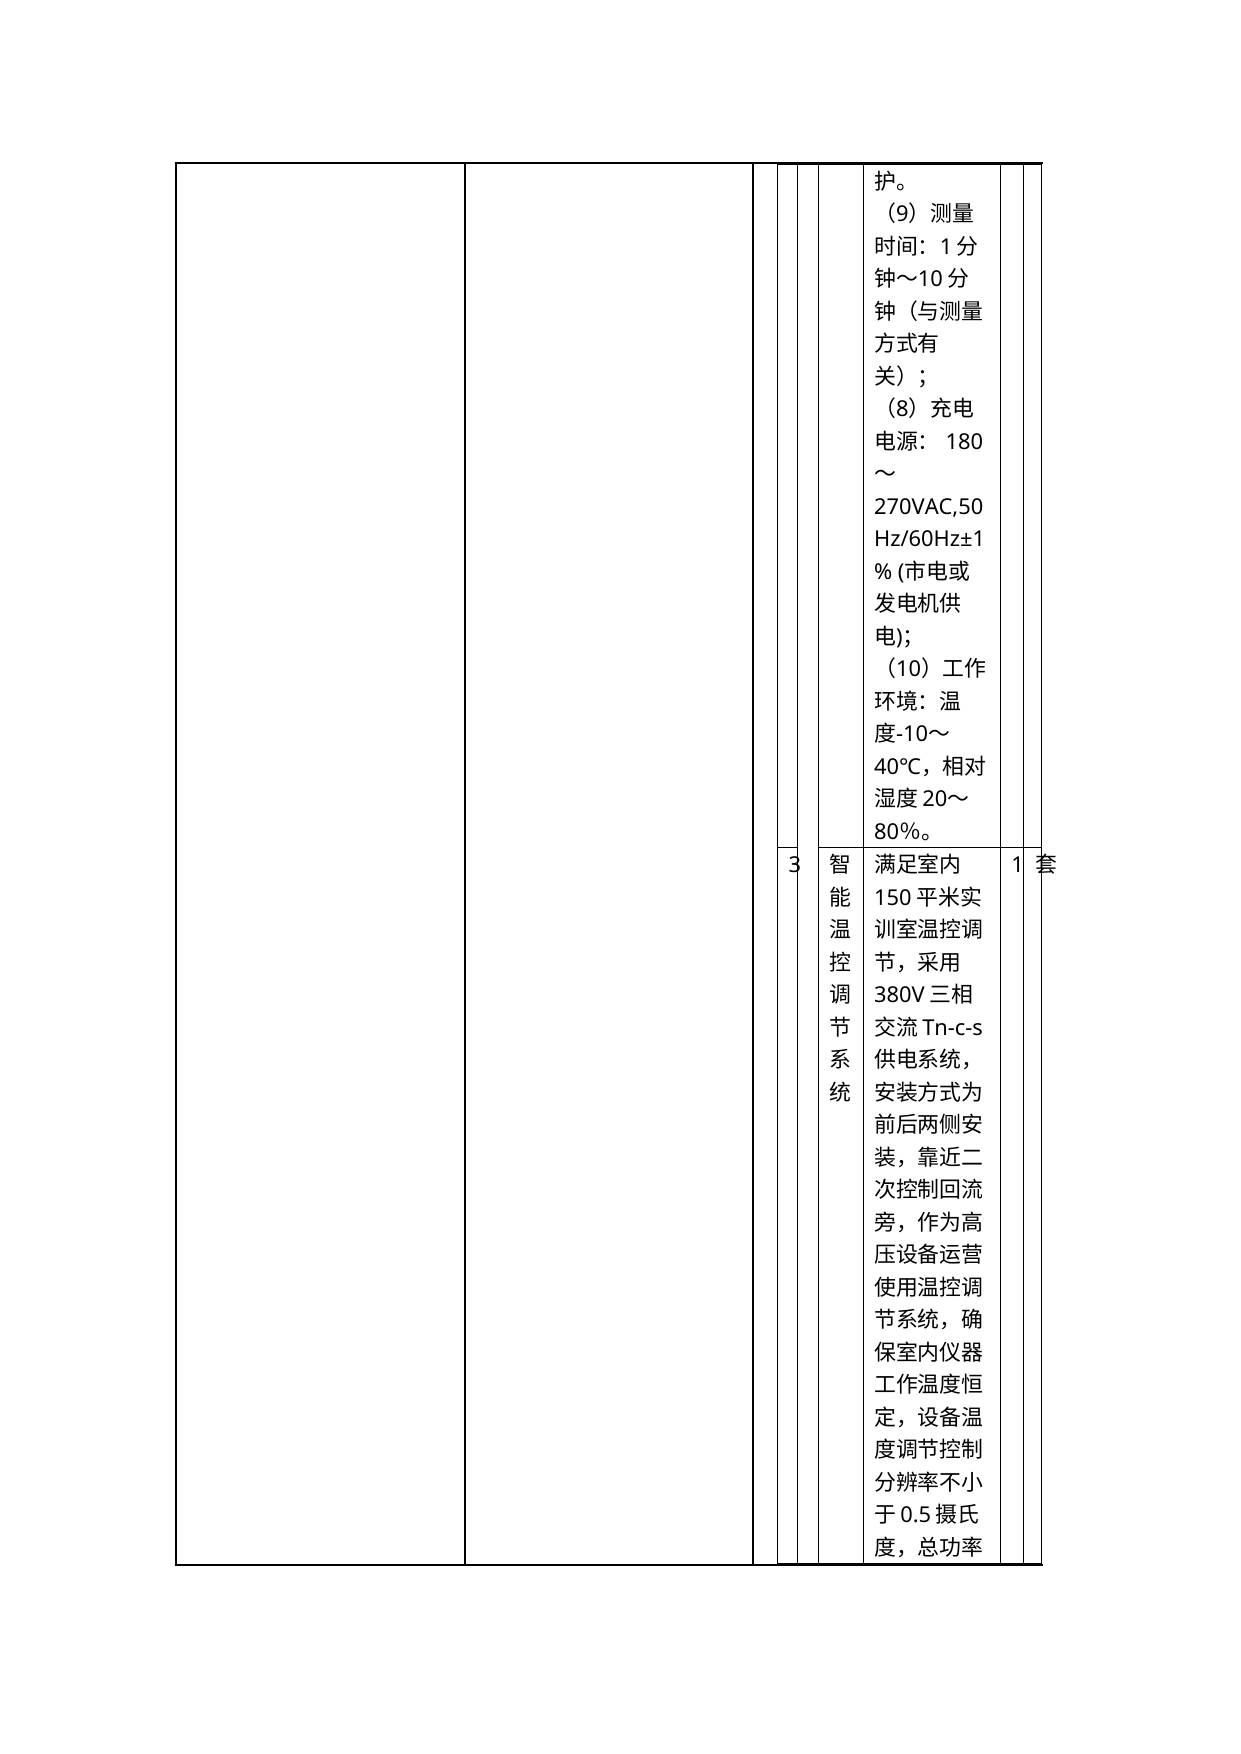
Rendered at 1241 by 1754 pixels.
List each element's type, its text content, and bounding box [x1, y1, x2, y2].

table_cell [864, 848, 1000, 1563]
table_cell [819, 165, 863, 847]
table_cell 1 [177, 164, 464, 1564]
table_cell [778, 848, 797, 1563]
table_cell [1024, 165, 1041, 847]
table_cell [466, 164, 752, 1564]
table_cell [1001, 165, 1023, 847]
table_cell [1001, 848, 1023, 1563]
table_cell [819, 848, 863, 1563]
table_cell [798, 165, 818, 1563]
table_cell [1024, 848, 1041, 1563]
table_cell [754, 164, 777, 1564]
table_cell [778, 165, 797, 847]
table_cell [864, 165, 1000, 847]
